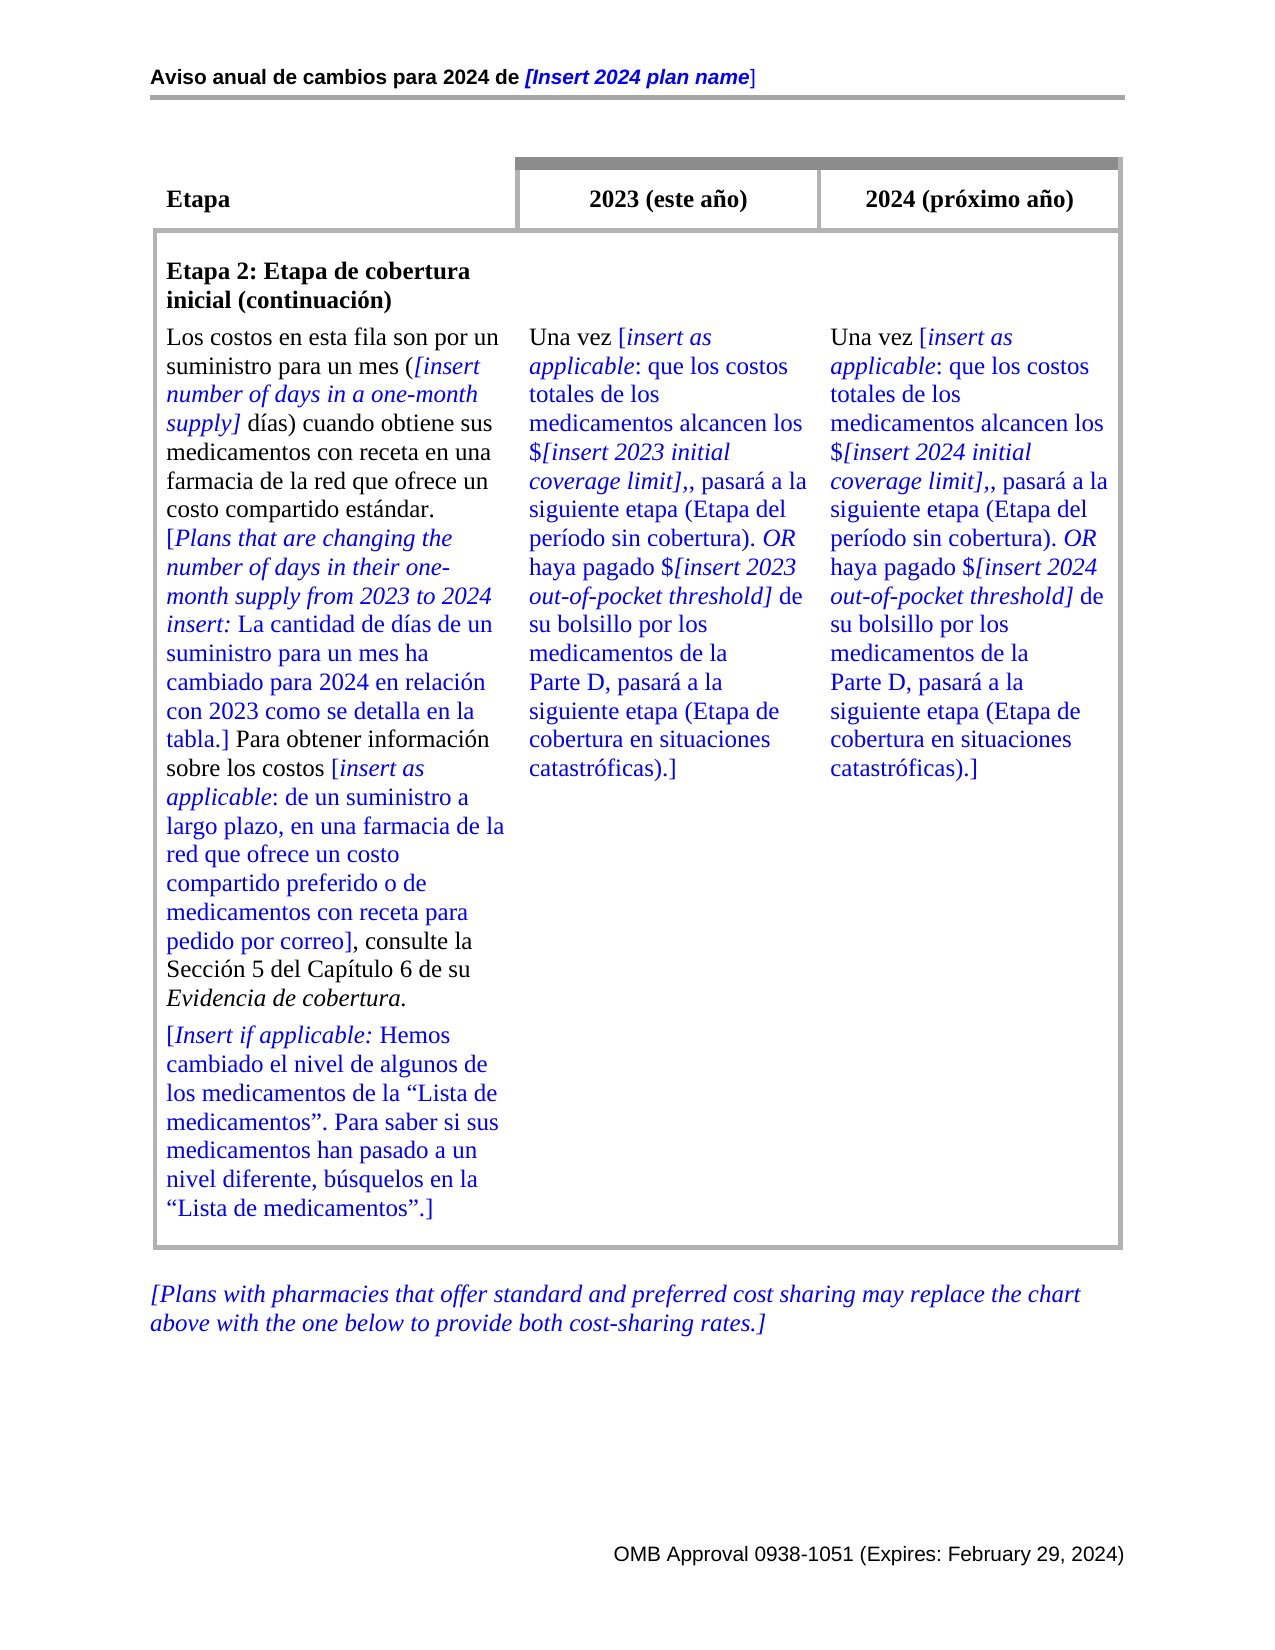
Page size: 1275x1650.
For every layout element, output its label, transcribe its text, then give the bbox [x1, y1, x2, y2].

table_cell Una vez [insert as applicable: que los costos totales de los medicamentos alcancen los $[insert 2023 initial coverage limit],, pasará a la siguiente etapa (Etapa del período sin cobertura). OR haya pagado $[insert 2023 out-of-pocket threshold] de su bolsillo por los medicamentos de la Parte D, pasará a la siguiente etapa (Etapa de cobertura en situaciones catastróficas).] [518, 233, 819, 1245]
table_header 2024 (próximo año) [821, 170, 1118, 228]
table_header Etapa [155, 157, 515, 228]
text [Plans with pharmacies that offer standard and preferred cost sharing may replace the chart above with the one below to provide both cost-sharing rates.] [150, 1279, 1125, 1336]
table_header 2023 (este año) [520, 170, 817, 228]
table_cell Etapa 2: Etapa de cobertura inicial (continuación) Los costos en esta fila son por un suministro para un mes ([insert number of days in a one-month supply] días) cuando obtiene sus medicamentos con receta en una farmacia de la red que ofrece un costo compartido estándar. [Plans that are changing the number of days in their one-month supply from 2023 to 2024 insert: La cantidad de días de un suministro para un mes ha cambiado para 2024 en relación con 2023 como se detalla en la tabla.] Para obtener información sobre los costos [insert as applicable: de un suministro a largo plazo, en una farmacia de la red que ofrece un costo compartido preferido o de medicamentos con receta para pedido por correo], consulte la Sección 5 del Capítulo 6 de su Evidencia de cobertura. [Insert if applicable: Hemos cambiado el nivel de algunos de los medicamentos de la “Lista de medicamentos”. Para saber si sus medicamentos han pasado a un nivel diferente, búsquelos en la “Lista de medicamentos”.] [157, 233, 518, 1245]
table_cell Una vez [insert as applicable: que los costos totales de los medicamentos alcancen los $[insert 2024 initial coverage limit],, pasará a la siguiente etapa (Etapa del período sin cobertura). OR haya pagado $[insert 2024 out-of-pocket threshold] de su bolsillo por los medicamentos de la Parte D, pasará a la siguiente etapa (Etapa de cobertura en situaciones catastróficas).] [819, 233, 1118, 1245]
